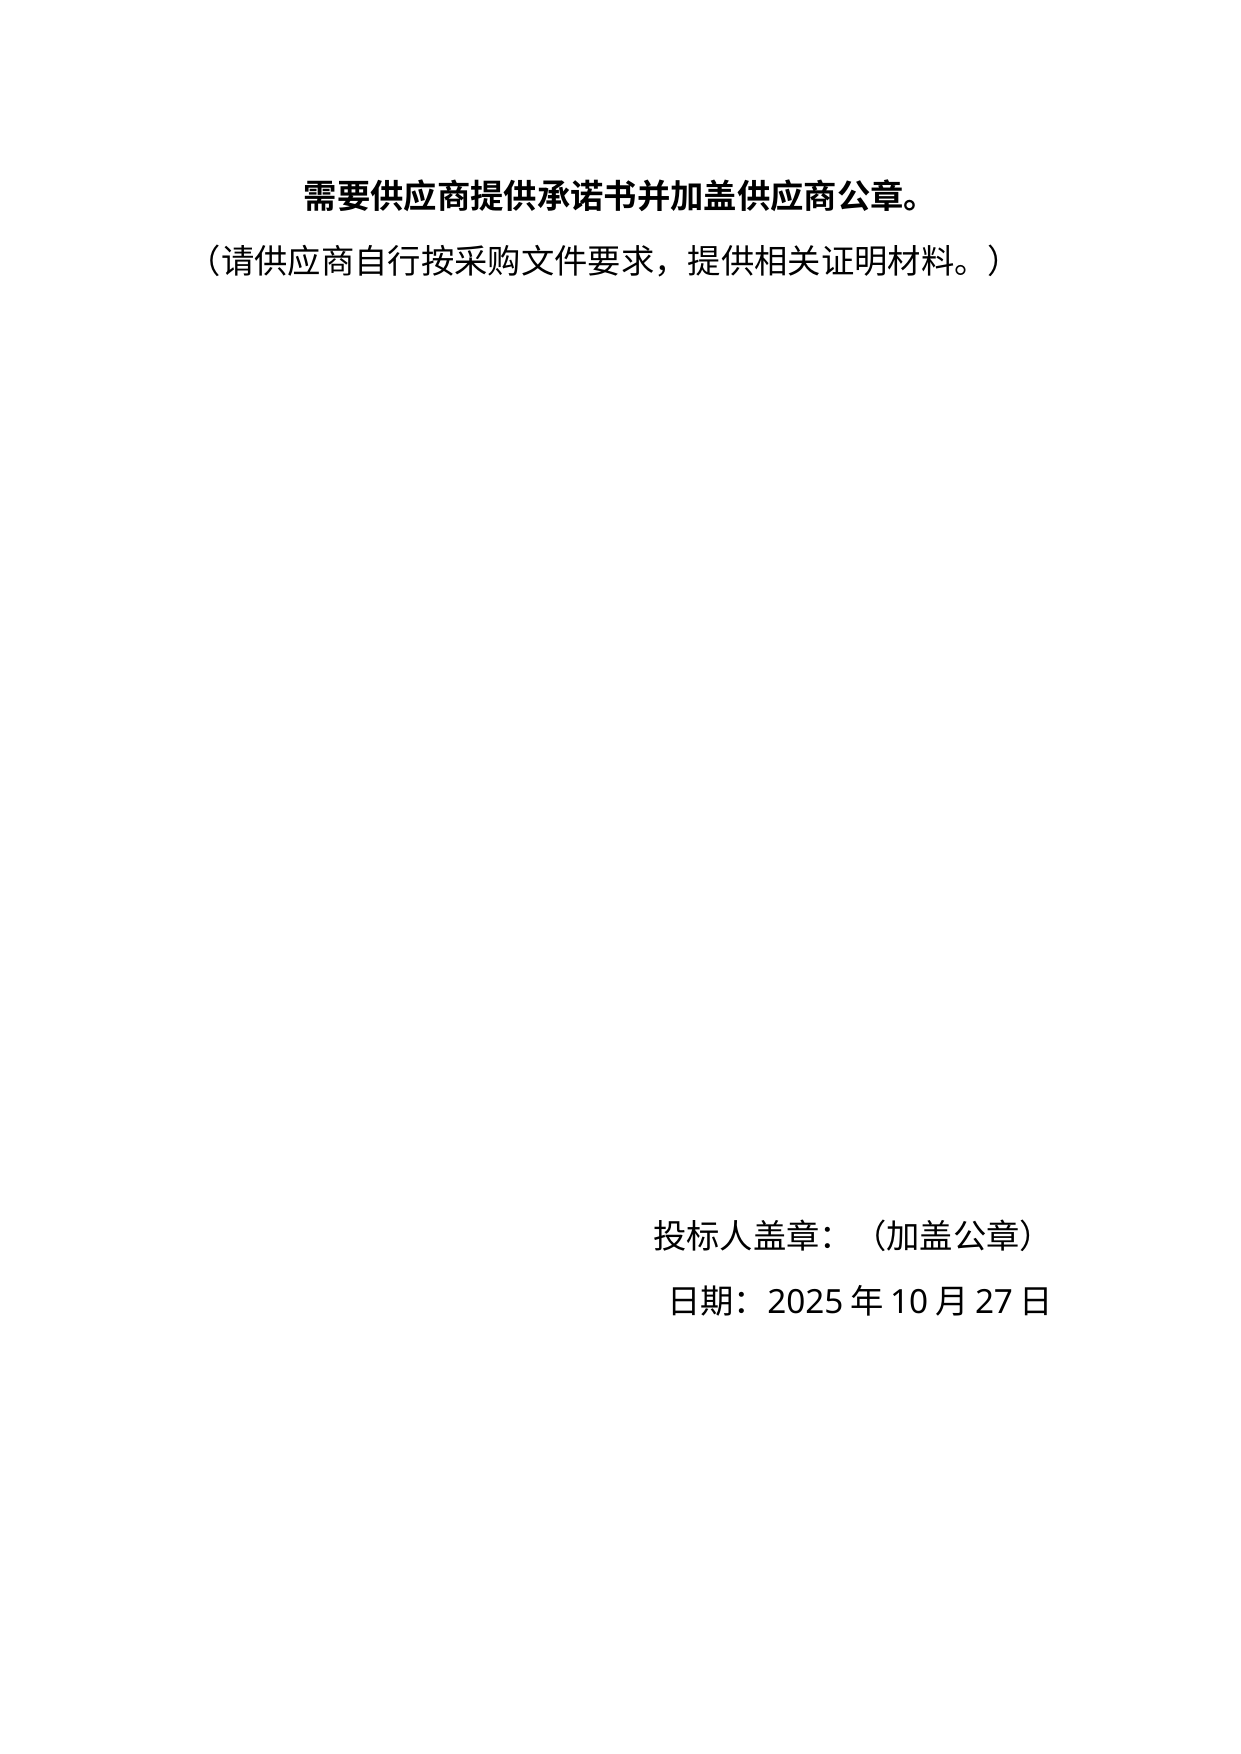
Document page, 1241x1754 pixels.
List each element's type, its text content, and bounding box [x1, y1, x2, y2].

subtitle 投标人盖章：（加盖公章） [187, 1202, 1053, 1267]
text （请供应商自行按采购文件要求，提供相关证明材料。） [187, 227, 1053, 292]
text 需要供应商提供承诺书并加盖供应商公章。 [187, 162, 1053, 227]
subtitle 日期：2025年10月27日 [187, 1267, 1053, 1332]
